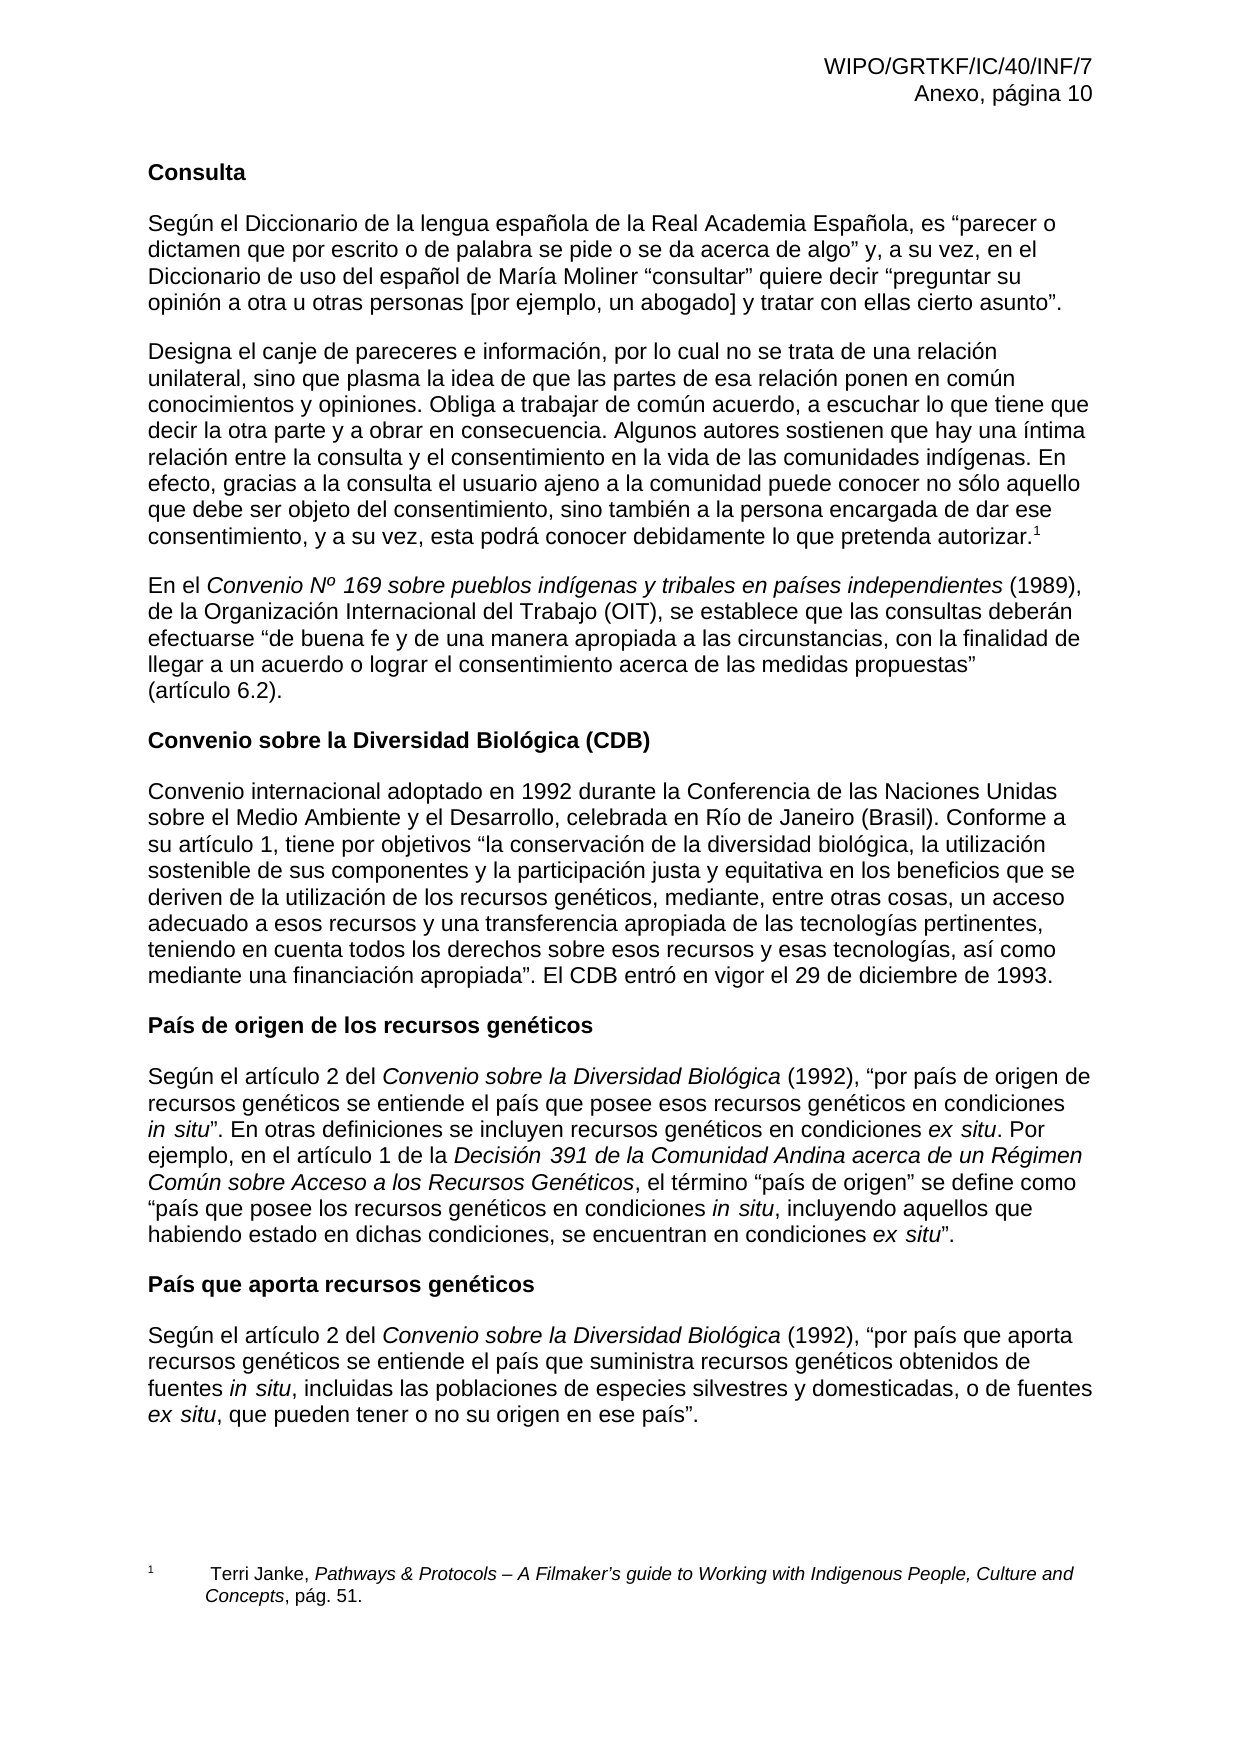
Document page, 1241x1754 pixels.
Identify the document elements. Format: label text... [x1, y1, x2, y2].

subtitle País de origen de los recursos genéticos [148, 1012, 1092, 1038]
list En el Convenio Nº 169 sobre pueblos indígenas y tribales en países independientes (1989), de la Organización Internacional del Trabajo (OIT), se establece que las consultas deberán efectuarse “de buena fe y de una manera apropiada a las circunstancias, con la finalidad de llegar a un acuerdo o lograr el consentimiento acerca de las medidas propuestas” (artículo 6.2). [148, 572, 1092, 704]
list Según el artículo 2 del Convenio sobre la Diversidad Biológica (1992), “por país de origen de recursos genéticos se entiende el país que posee esos recursos genéticos en condiciones in situ”. En otras definiciones se incluyen recursos genéticos en condiciones ex situ. Por ejemplo, en el artículo 1 de la Decisión 391 de la Comunidad Andina acerca de un Régimen Común sobre Acceso a los Recursos Genéticos, el término “país de origen” se define como “país que posee los recursos genéticos en condiciones in situ, incluyendo aquellos que habiendo estado en dichas condiciones, se encuentran en condiciones ex situ”. [148, 1063, 1092, 1248]
subtitle Consulta [148, 158, 1092, 185]
subtitle País que aporta recursos genéticos [148, 1271, 1092, 1297]
list Convenio internacional adoptado en 1992 durante la Conferencia de las Naciones Unidas sobre el Medio Ambiente y el Desarrollo, celebrada en Río de Janeiro (Brasil). Conforme a su artículo 1, tiene por objetivos “la conservación de la diversidad biológica, la utilización sostenible de sus componentes y la participación justa y equitativa en los beneficios que se deriven de la utilización de los recursos genéticos, mediante, entre otras cosas, un acceso adecuado a esos recursos y una transferencia apropiada de las tecnologías pertinentes, teniendo en cuenta todos los derechos sobre esos recursos y esas tecnologías, así como mediante una financiación apropiada”. El CDB entró en vigor el 29 de diciembre de 1993. [148, 778, 1092, 989]
list Según el Diccionario de la lengua española de la Real Academia Española, es “parecer o dictamen que por escrito o de palabra se pide o se da acerca de algo” y, a su vez, en el Diccionario de uso del español de María Moliner “consultar” quiere decir “preguntar su opinión a otra u otras personas [por ejemplo, un abogado] y tratar con ellas cierto asunto”. [148, 210, 1092, 315]
list Designa el canje de pareceres e información, por lo cual no se trata de una relación unilateral, sino que plasma la idea de que las partes de esa relación ponen en común conocimientos y opiniones. Obliga a trabajar de común acuerdo, a escuchar lo que tiene que decir la otra parte y a obrar en consecuencia. Algunos autores sostienen que hay una íntima relación entre la consulta y el consentimiento en la vida de las comunidades indígenas. En efecto, gracias a la consulta el usuario ajeno a la comunidad puede conocer no sólo aquello que debe ser objeto del consentimiento, sino también a la persona encargada de dar ese consentimiento, y a su vez, esta podrá conocer debidamente lo que pretenda autorizar. [148, 338, 1092, 549]
list Según el artículo 2 del Convenio sobre la Diversidad Biológica (1992), “por país que aporta recursos genéticos se entiende el país que suministra recursos genéticos obtenidos de fuentes in situ, incluidas las poblaciones de especies silvestres y domesticadas, o de fuentes ex situ, que pueden tener o no su origen en ese país”. [148, 1322, 1092, 1427]
subtitle Convenio sobre la Diversidad Biológica (CDB) [148, 727, 1092, 753]
